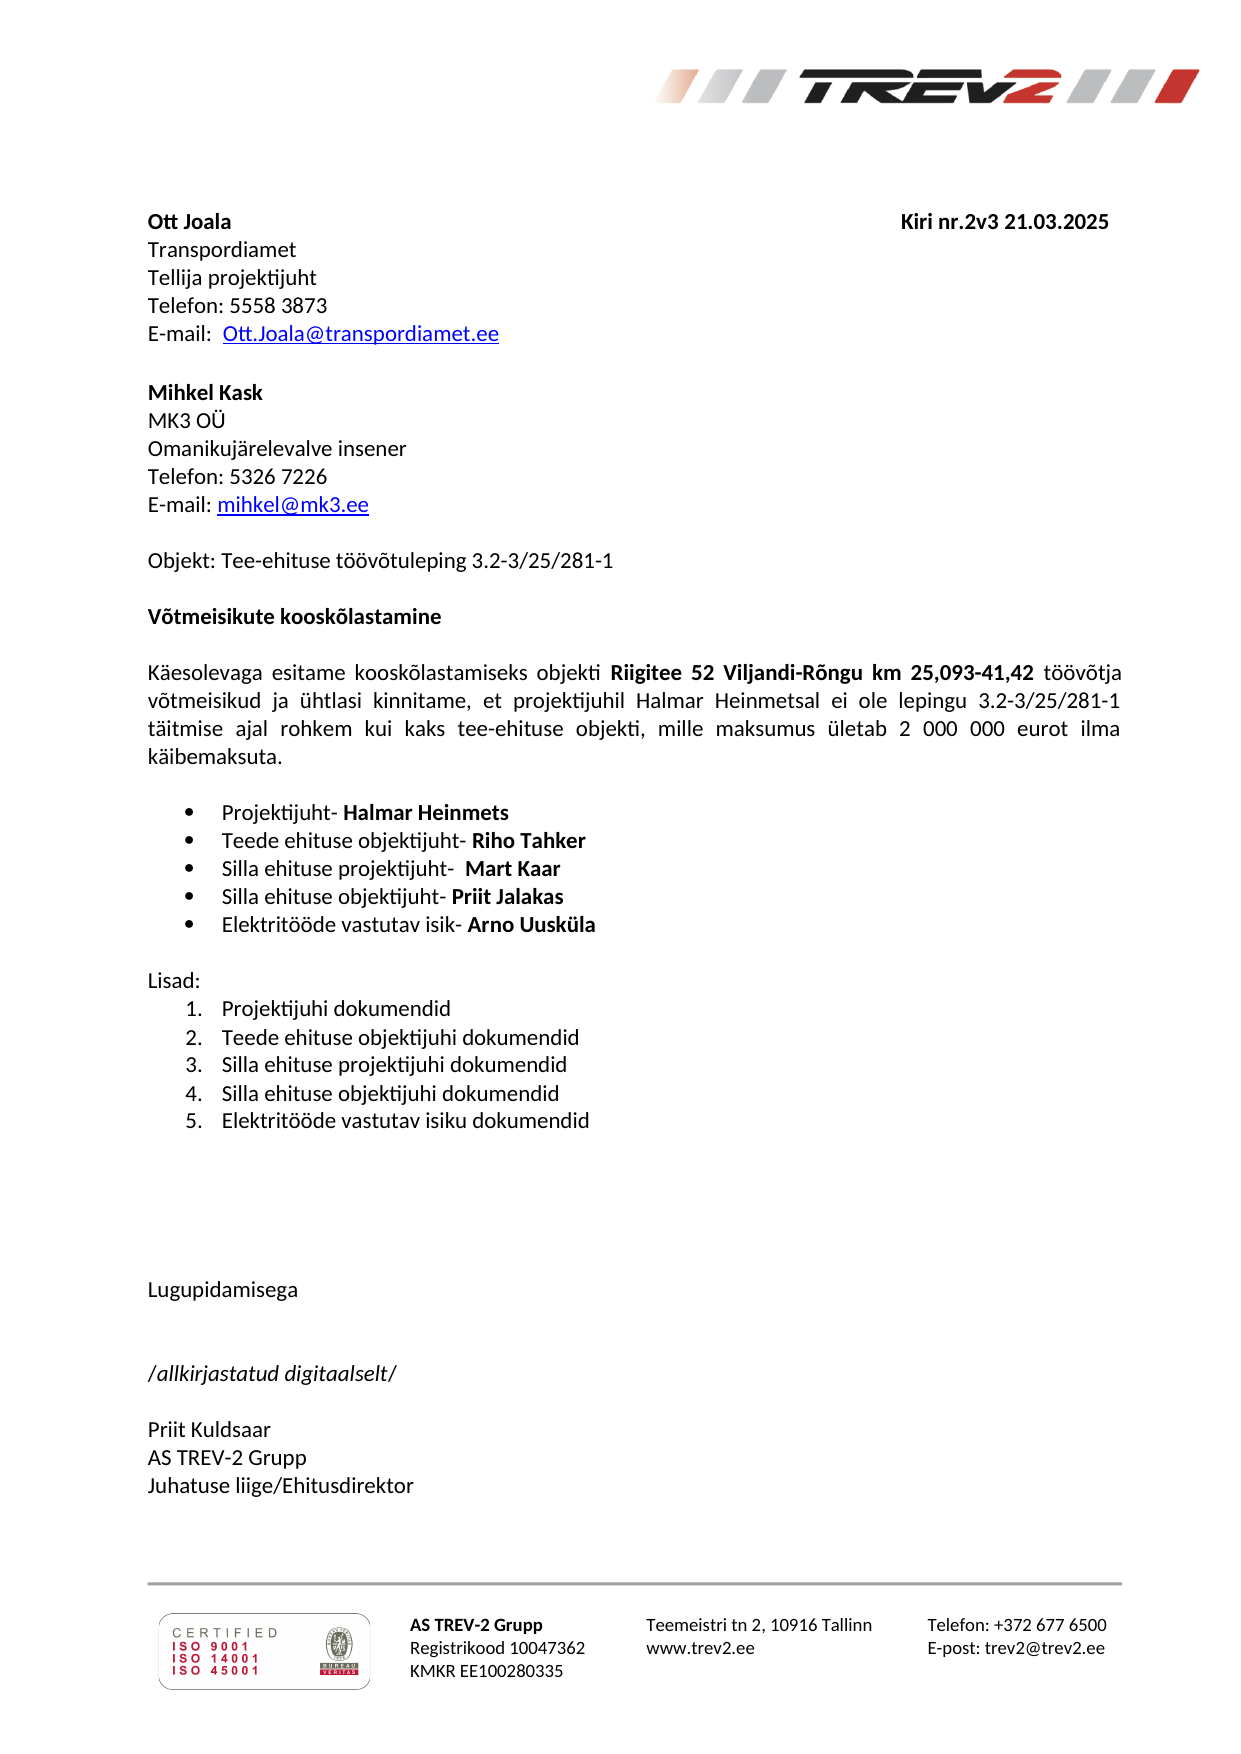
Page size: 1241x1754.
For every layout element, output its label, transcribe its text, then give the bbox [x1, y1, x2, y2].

list Silla ehituse objektijuhi dokumendid [185, 1079, 1122, 1107]
list Silla ehituse projektijuht- Mart Kaar [185, 854, 1122, 882]
text AS TREV-2 Grupp [148, 1443, 1122, 1471]
text Käesolevaga esitame kooskõlastamiseks objekti Riigitee 52 Viljandi-Rõngu km 25,093-41,42 töövõtja võtmeisikud ja ühtlasi kinnitame, et projektijuhil Halmar Heinmetsal ei ole lepingu 3.2-3/25/281-1 täitmise ajal rohkem kui kaks tee-ehituse objekti, mille maksumus ületab 2 000 000 eurot ilma käibemaksuta. [148, 658, 1122, 770]
text /allkirjastatud digitaalselt/ [148, 1359, 1122, 1387]
text Omanikujärelevalve insener [148, 434, 1122, 462]
picture [650, 0, 1237, 125]
text E-mail: Ott.Joala@transpordiamet.ee [148, 319, 1122, 347]
list Teede ehituse objektijuht- Riho Tahker [185, 826, 1122, 854]
text Võtmeisikute kooskõlastamine [148, 602, 1122, 630]
list Projektijuhi dokumendid [185, 994, 1122, 1023]
text Telefon: 5558 3873 [148, 291, 1122, 319]
text Transpordiamet [148, 235, 1122, 263]
list Teede ehituse objektijuhi dokumendid [185, 1023, 1122, 1051]
text E-mail: mihkel@mk3.ee [148, 490, 1122, 518]
text Juhatuse liige/Ehitusdirektor [148, 1471, 1122, 1499]
list Silla ehituse projektijuhi dokumendid [185, 1051, 1122, 1079]
text Priit Kuldsaar [148, 1415, 1122, 1443]
text Mihkel Kask [148, 378, 1122, 406]
subtitle Ott Joala Kiri nr.2v3 21.03.2025 [148, 207, 1122, 235]
list Elektritööde vastutav isik- Arno Uusküla [185, 911, 1122, 938]
text Lisad: [148, 967, 1122, 994]
text Objekt: Tee-ehituse töövõtuleping 3.2-3/25/281-1 [148, 546, 1122, 574]
list Projektijuht- Halmar Heinmets [185, 798, 1122, 826]
list Elektritööde vastutav isiku dokumendid [185, 1107, 1122, 1135]
list Silla ehituse objektijuht- Priit Jalakas [185, 882, 1122, 911]
text Tellija projektijuht [148, 263, 1122, 291]
text Telefon: 5326 7226 [148, 462, 1122, 490]
text Lugupidamisega [148, 1275, 1122, 1303]
text MK3 OÜ [148, 406, 1122, 434]
picture [158, 1613, 371, 1690]
